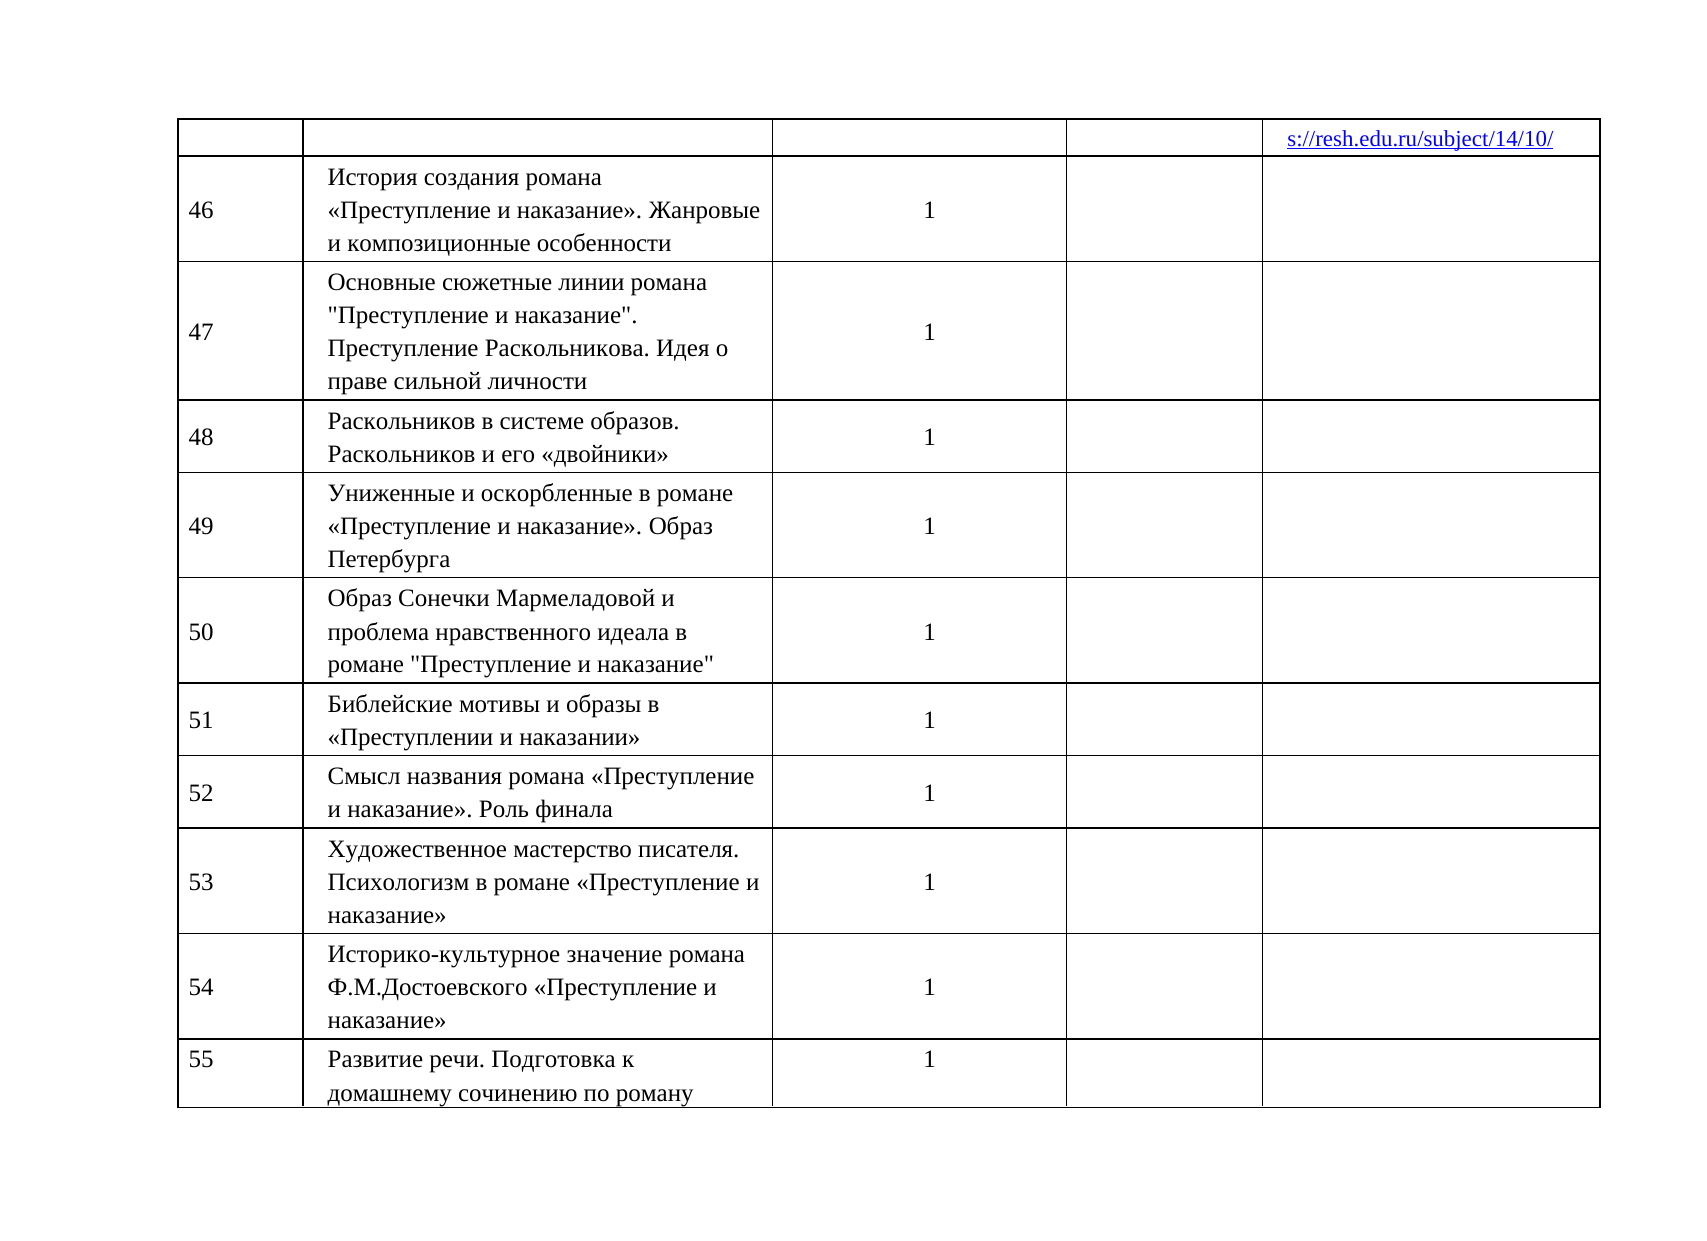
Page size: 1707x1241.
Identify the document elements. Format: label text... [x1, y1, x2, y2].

table_cell 1 [773, 756, 1066, 827]
table_cell 45 [179, 120, 302, 155]
table_cell Художественное мастерство писателя. Психологизм в романе «Преступление и наказание» [304, 829, 772, 932]
table_cell 47 [179, 262, 302, 399]
table_cell 1 [773, 157, 1066, 261]
table_cell [1067, 829, 1262, 932]
table_cell 1 [773, 473, 1066, 577]
table_cell [1067, 262, 1262, 399]
table_cell [1067, 401, 1262, 471]
table_cell 52 [179, 756, 302, 827]
table_cell [1263, 934, 1599, 1038]
table_cell Образ Сонечки Мармеладовой и проблема нравственного идеала в романе "Преступление и наказание" [304, 578, 772, 682]
table_cell 53 [179, 829, 302, 932]
table_cell 54 [179, 934, 302, 1038]
table_cell [1263, 578, 1599, 682]
table_cell История создания романа «Преступление и наказание». Жанровые и композиционные особенности [304, 157, 772, 261]
table_cell [1263, 684, 1599, 754]
table_cell [1067, 157, 1262, 261]
table_cell 1 [773, 262, 1066, 399]
table_cell 50 [179, 578, 302, 682]
table_cell 48 [179, 401, 302, 471]
table_cell [1263, 473, 1599, 577]
table_cell 1 [773, 934, 1066, 1038]
table_cell 1 [773, 578, 1066, 682]
table_cell [1263, 401, 1599, 471]
table_cell [1263, 1040, 1599, 1106]
table_cell [1263, 829, 1599, 932]
table_cell [1067, 473, 1262, 577]
table_cell 1 [773, 829, 1066, 932]
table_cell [304, 1040, 772, 1106]
table_cell 1 [773, 684, 1066, 754]
table_cell 1 [773, 120, 1066, 155]
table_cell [1263, 120, 1599, 155]
table_cell Смысл названия романа «Преступление и наказание». Роль финала [304, 756, 772, 827]
table_cell [1067, 756, 1262, 827]
table_cell Библейские мотивы и образы в «Преступлении и наказании» [304, 684, 772, 754]
table_cell Основные сюжетные линии романа "Преступление и наказание". Преступление Раскольникова. Идея о праве сильной личности [304, 262, 772, 399]
table_cell 1 [773, 401, 1066, 471]
table_cell Историко-культурное значение романа Ф.М.Достоевского «Преступление и наказание» [304, 934, 772, 1038]
table_cell 49 [179, 473, 302, 577]
table_cell [1067, 934, 1262, 1038]
table_cell [1067, 684, 1262, 754]
table_cell [1263, 262, 1599, 399]
table_cell [1067, 120, 1262, 155]
table_cell 51 [179, 684, 302, 754]
table_cell Раскольников в системе образов. Раскольников и его «двойники» [304, 401, 772, 471]
table_cell 46 [179, 157, 302, 261]
table_cell [1263, 756, 1599, 827]
table_cell 55 [179, 1040, 302, 1106]
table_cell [304, 120, 772, 155]
table_cell [1263, 157, 1599, 261]
table_cell Униженные и оскорбленные в романе «Преступление и наказание». Образ Петербурга [304, 473, 772, 577]
table_cell [1067, 578, 1262, 682]
table_cell 1 [773, 1040, 1066, 1106]
table_cell [1067, 1040, 1262, 1106]
